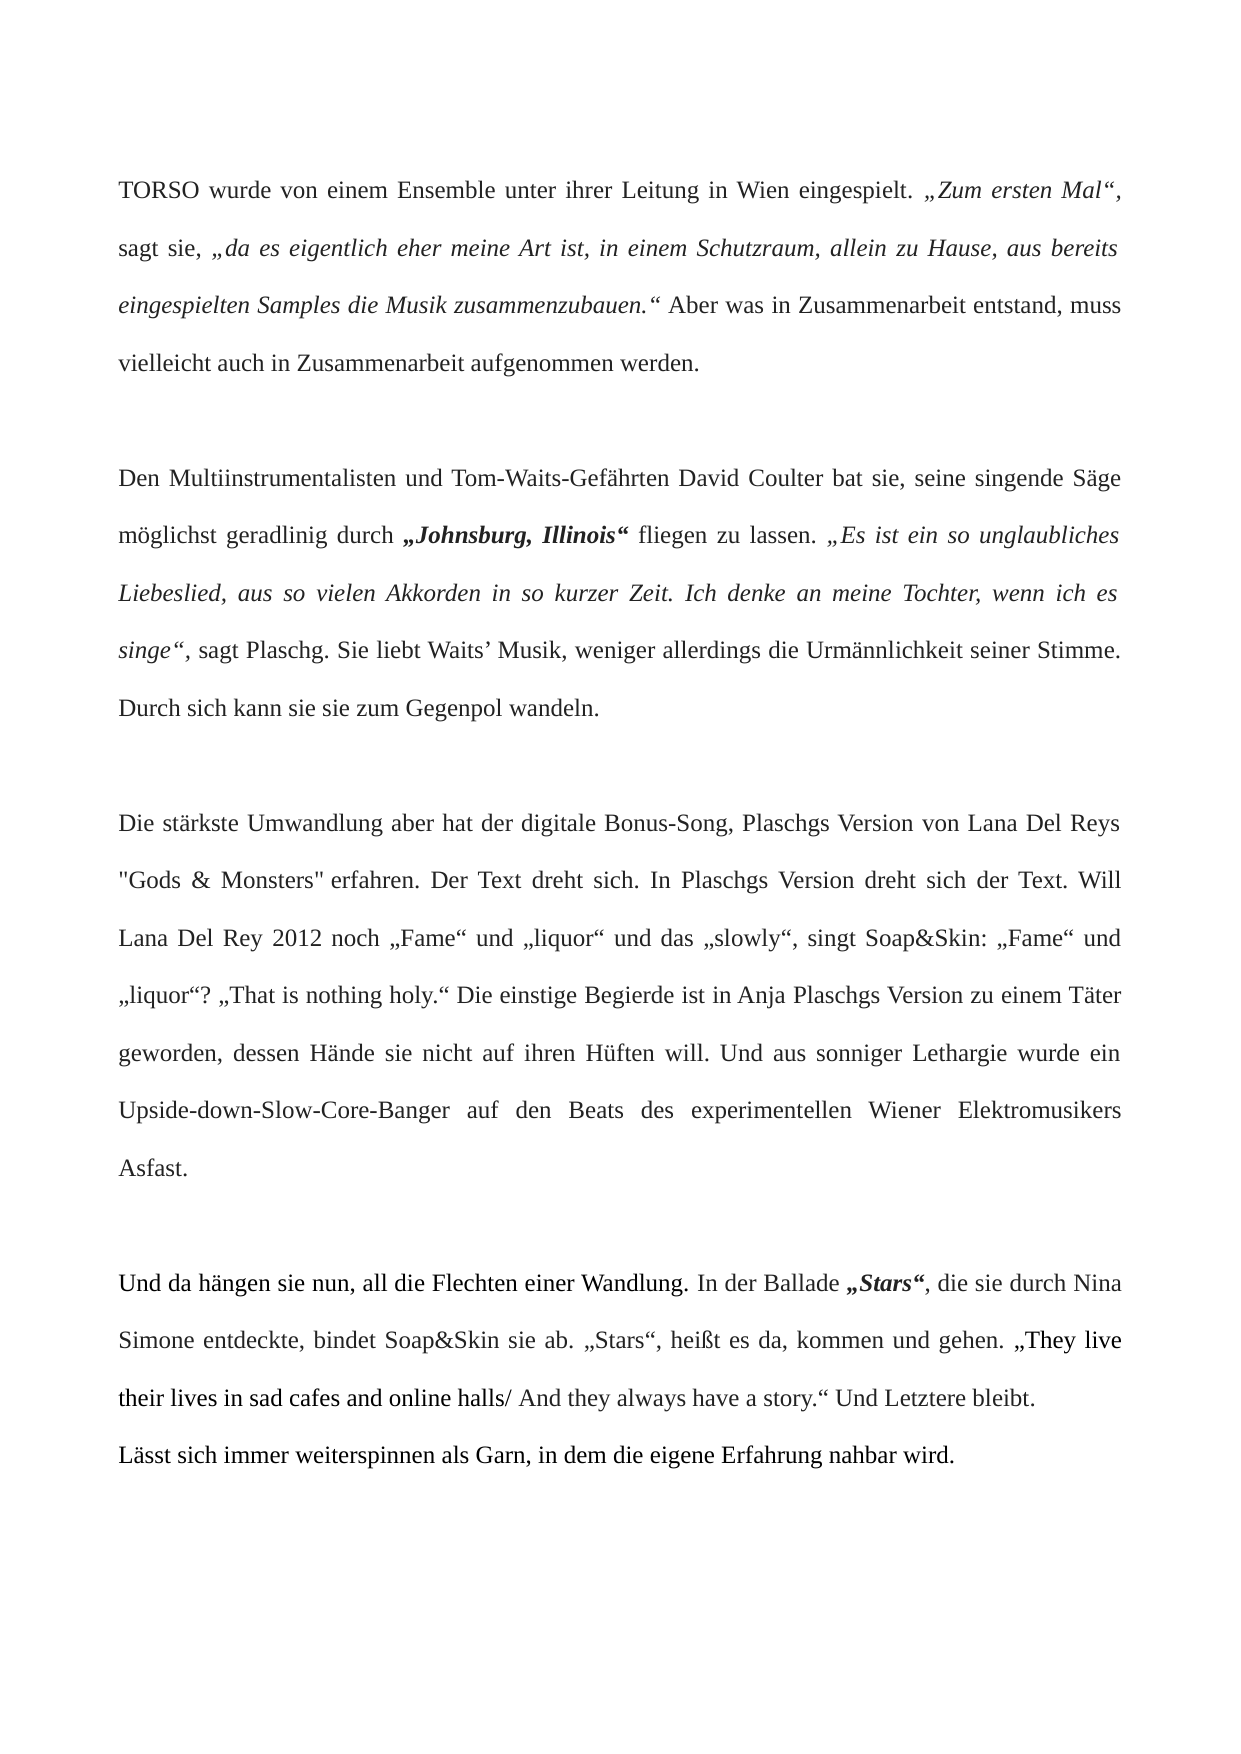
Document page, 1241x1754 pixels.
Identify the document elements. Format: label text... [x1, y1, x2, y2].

text TORSO wurde von einem Ensemble unter ihrer Leitung in Wien eingespielt. „Zum ersten Mal“, sagt sie, „da es eigentlich eher meine Art ist, in einem Schutzraum, allein zu Hause, aus bereits eingespielten Samples die Musik zusammenzubauen.“ Aber was in Zusammenarbeit entstand, muss vielleicht auch in Zusammenarbeit aufgenommen werden. [118, 176, 1122, 377]
text Den Multiinstrumentalisten und Tom-Waits-Gefährten David Coulter bat sie, seine singende Säge möglichst geradlinig durch „Johnsburg, Illinois“ fliegen zu lassen. „Es ist ein so unglaubliches Liebeslied, aus so vielen Akkorden in so kurzer Zeit. Ich denke an meine Tochter, wenn ich es singe“, sagt Plaschg. Sie liebt Waits’ Musik, weniger allerdings die Urmännlichkeit seiner Stimme. Durch sich kann sie sie zum Gegenpol wandeln. [118, 463, 1122, 722]
text Die stärkste Umwandlung aber hat der digitale Bonus-Song, Plaschgs Version von Lana Del Reys "Gods & Monsters" erfahren. Der Text dreht sich. In Plaschgs Version dreht sich der Text. Will Lana Del Rey 2012 noch „Fame“ und „liquor“ und das „slowly“, singt Soap&Skin: „Fame“ und „liquor“? „That is nothing holy.“ Die einstige Begierde ist in Anja Plaschgs Version zu einem Täter geworden, dessen Hände sie nicht auf ihren Hüften will. Und aus sonniger Lethargie wurde ein Upside-down-Slow-Core-Banger auf den Beats des experimentellen Wiener Elektromusikers Asfast. [118, 808, 1122, 1182]
text Und da hängen sie nun, all die Flechten einer Wandlung. In der Ballade „Stars“, die sie durch Nina Simone entdeckte, bindet Soap&Skin sie ab. „Stars“, heißt es da, kommen und gehen. „They live their lives in sad cafes and online halls/ And they always have a story.“ Und Letztere bleibt. [118, 1268, 1122, 1412]
text Lässt sich immer weiterspinnen als Garn, in dem die eigene Erfahrung nahbar wird. [118, 1441, 1122, 1469]
